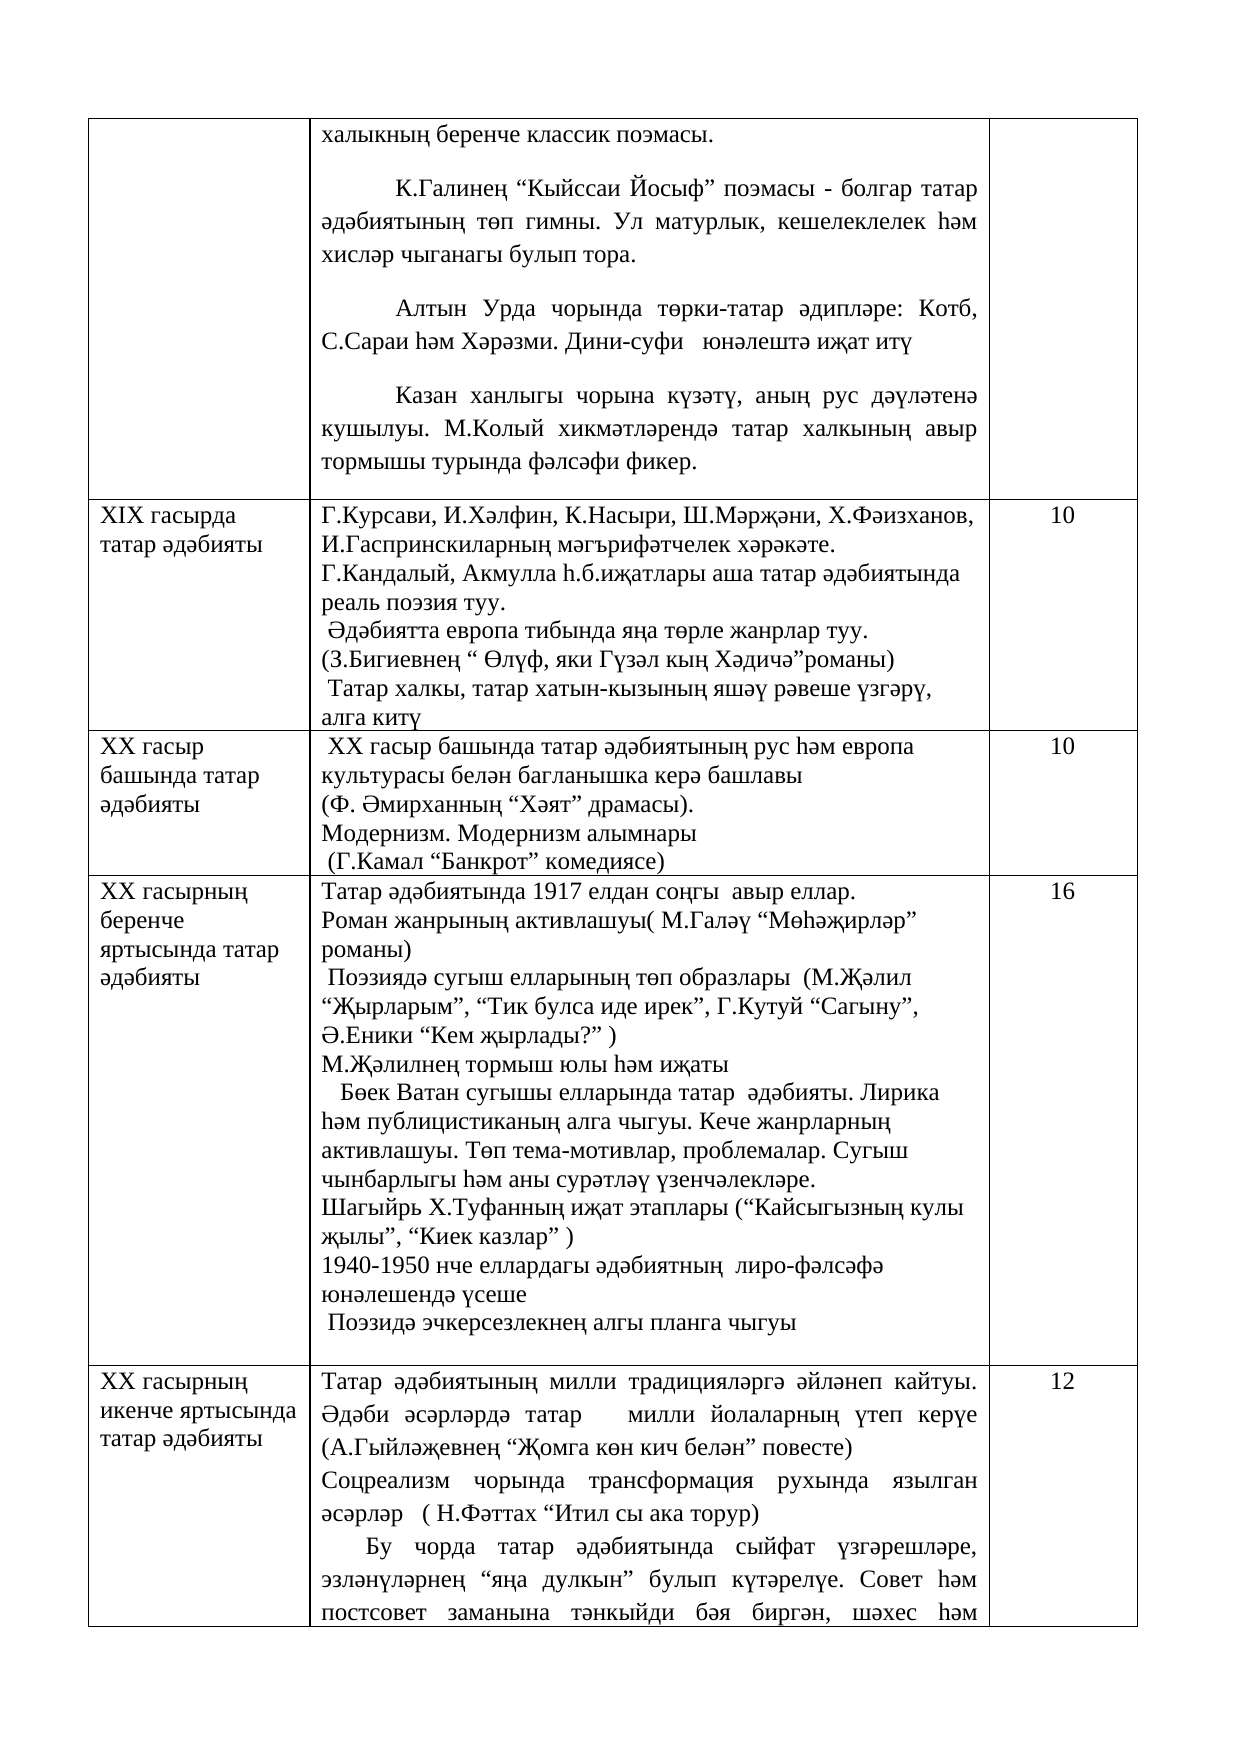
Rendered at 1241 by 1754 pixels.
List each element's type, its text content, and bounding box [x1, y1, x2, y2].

table_cell Г.Курсави, И.Хәлфин, К.Насыри, Ш.Мәрҗәни, Х.Фәизханов, И.Гаспринскиларның мәгърифәтчелек хәрәкәте. Г.Кандалый, Акмулла һ.б.иҗатлары аша татар әдәбиятында реаль поэзия туу. Әдәбиятта европа тибында яңа төрле жанрлар туу. (З.Бигиевнең “ Өлүф, яки Гүзәл кың Хәдичә”романы) Татар халкы, татар хатын-кызының яшәү рәвеше үзгәрү, алга китү [311, 500, 989, 730]
table_cell 16 [990, 876, 1137, 1365]
table_cell 8 [990, 119, 1137, 499]
table_cell 12 [990, 1366, 1137, 1626]
table_cell XX гасыр башында татар әдәбиятының рус һәм европа культурасы белән багланышка керә башлавы (Ф. Әмирханның “Хәят” драмасы). Модернизм. Модернизм алымнары (Г.Камал “Банкрот” комедиясе) [311, 731, 989, 875]
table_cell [89, 119, 309, 499]
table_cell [89, 1366, 309, 1626]
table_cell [311, 119, 989, 499]
table_cell 10 [990, 500, 1137, 730]
table_cell XX гасырның беренче яртысында татар әдәбияты [89, 876, 309, 1365]
table_cell XX гасыр башында татар әдәбияты [89, 731, 309, 875]
table_cell 10 [990, 731, 1137, 875]
table_cell XIX гасырда татар әдәбияты [89, 500, 309, 730]
table_cell Татар әдәбиятында 1917 елдан соңгы авыр еллар. Роман жанрының активлашуы( М.Галәү “Мөһәҗирләр” романы) Поэзиядә сугыш елларының төп образлары (М.Җәлил “Җырларым”, “Тик булса иде ирек”, Г.Кутуй “Сагыну”, Ә.Еники “Кем җырлады?” ) М.Җәлилнең тормыш юлы һәм иҗаты Бөек Ватан сугышы елларында татар әдәбияты. Лирика һәм публицистиканың алга чыгуы. Кече жанрларның активлашуы. Төп тема-мотивлар, проблемалар. Сугыш чынбарлыгы һәм аны сурәтләү үзенчәлекләре. Шагыйрь Х.Туфанның иҗат этаплары (“Кайсыгызның кулы җылы”, “Киек казлар” ) 1940-1950 нче еллардагы әдәбиятның лиро-фәлсәфә юнәлешендә үсеше Поэзидә эчкерсезлекнең алгы планга чыгуы [311, 876, 989, 1365]
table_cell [311, 1366, 989, 1626]
